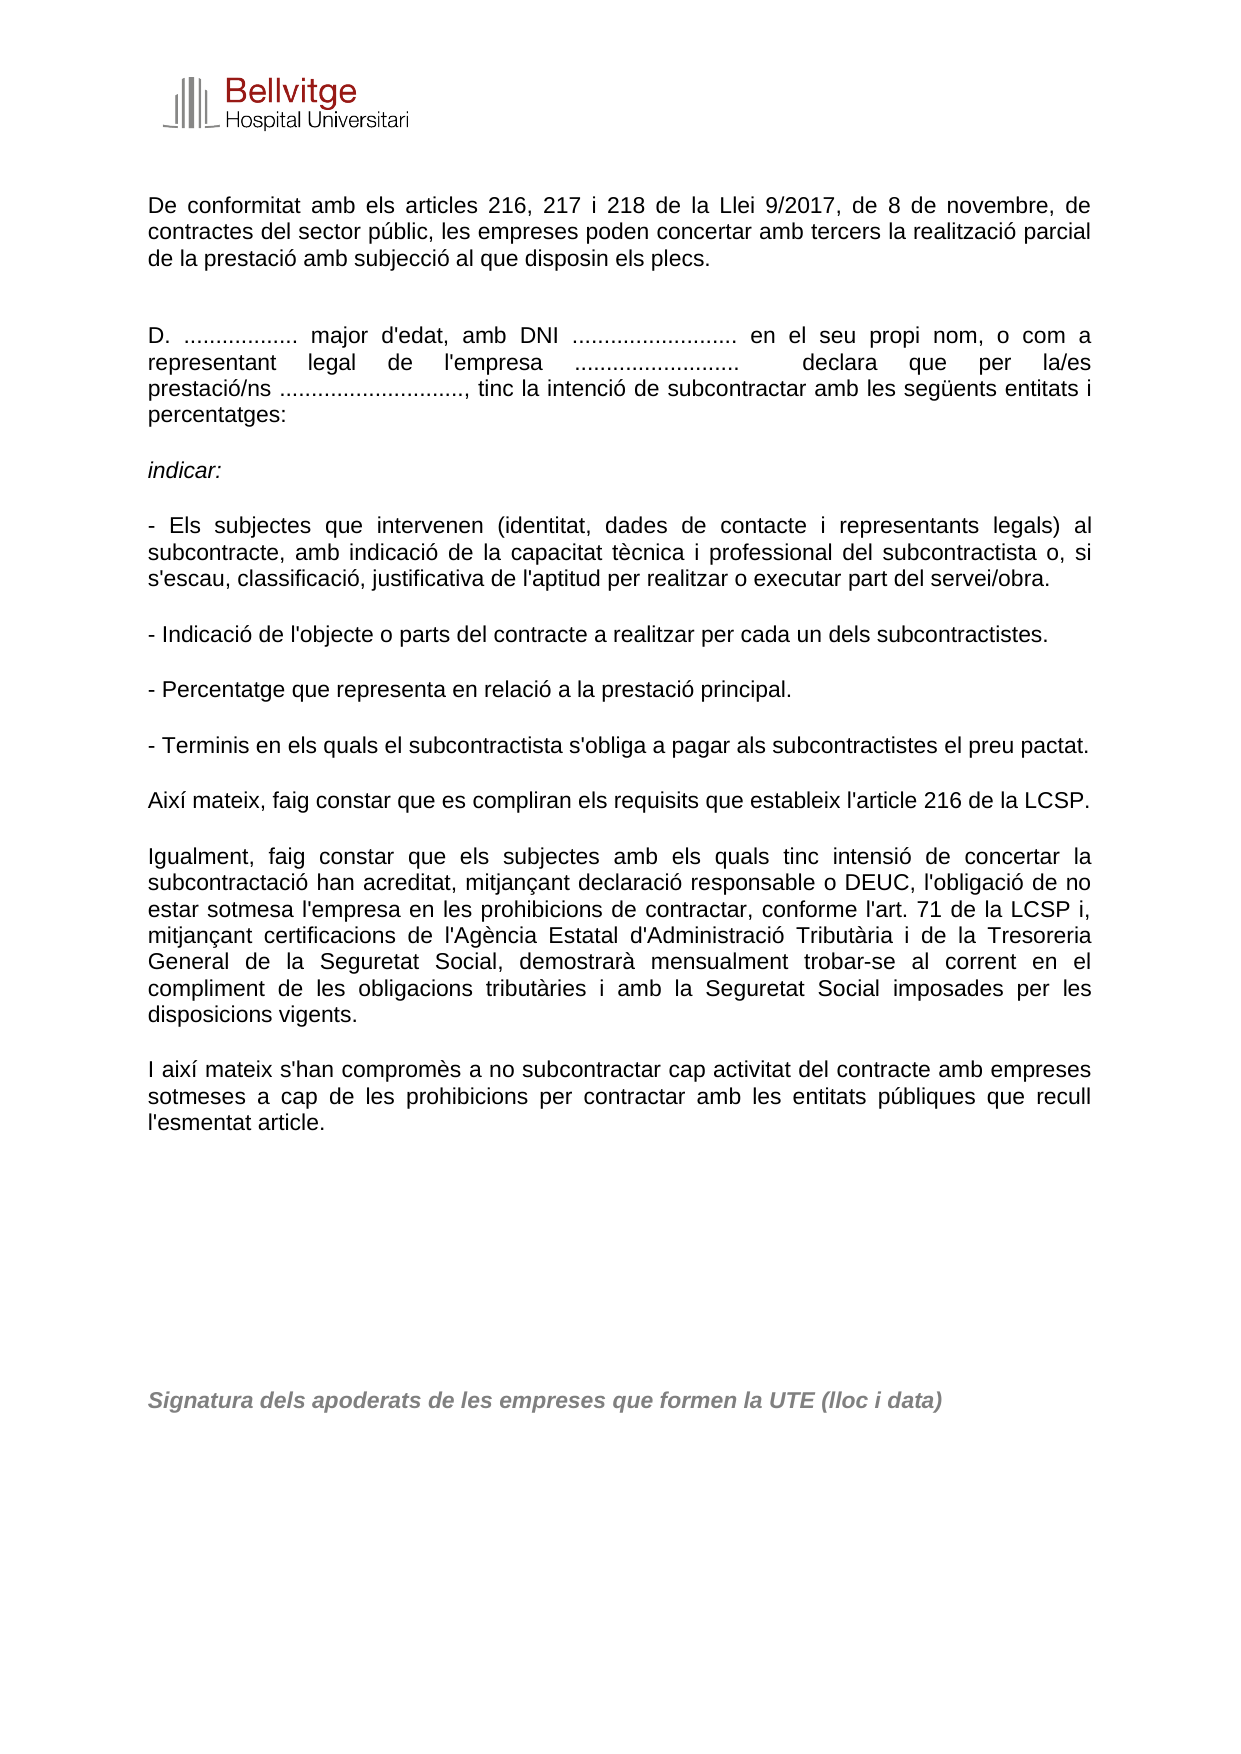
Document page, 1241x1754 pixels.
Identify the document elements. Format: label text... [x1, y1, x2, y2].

text - Indicació de l'objecte o parts del contracte a realitzar per cada un dels subcontractistes. [148, 621, 1092, 647]
text Signatura dels apoderats de les empreses que formen la UTE (lloc i data) [148, 1387, 1092, 1413]
text D. .................. major d'edat, amb DNI .......................... en el seu propi nom, o com a representant legal de l'empresa .......................... declara que per la/es prestació/ns ............................., tinc la intenció de subcontractar amb les següents entitats i percentatges: [148, 322, 1092, 428]
text - Terminis en els quals el subcontractista s'obliga a pagar als subcontractistes el preu pactat. [148, 732, 1092, 758]
picture [147, 61, 423, 146]
text - Els subjectes que intervenen (identitat, dades de contacte i representants legals) al subcontracte, amb indicació de la capacitat tècnica i professional del subcontractista o, si s'escau, classificació, justificativa de l'aptitud per realitzar o executar part del servei/obra. [148, 512, 1092, 592]
text Igualment, faig constar que els subjectes amb els quals tinc intensió de concertar la subcontractació han acreditat, mitjançant declaració responsable o DEUC, l'obligació de no estar sotmesa l'empresa en les prohibicions de contractar, conforme l'art. 71 de la LCSP i, mitjançant certificacions de l'Agència Estatal d'Administració Tributària i de la Tresoreria General de la Seguretat Social, demostrarà mensualment trobar-se al corrent en el compliment de les obligacions tributàries i amb la Seguretat Social imposades per les disposicions vigents. [148, 843, 1092, 1027]
text Així mateix, faig constar que es compliran els requisits que estableix l'article 216 de la LCSP. [148, 787, 1092, 814]
text - Percentatge que representa en relació a la prestació principal. [148, 676, 1092, 703]
text indicar: [148, 457, 1092, 483]
text I així mateix s'han compromès a no subcontractar cap activitat del contracte amb empreses sotmeses a cap de les prohibicions per contractar amb les entitats públiques que recull l'esmentat article. [148, 1056, 1092, 1136]
text De conformitat amb els articles 216, 217 i 218 de la Llei 9/2017, de 8 de novembre, de contractes del sector públic, les empreses poden concertar amb tercers la realització parcial de la prestació amb subjecció al que disposin els plecs. [148, 192, 1092, 271]
